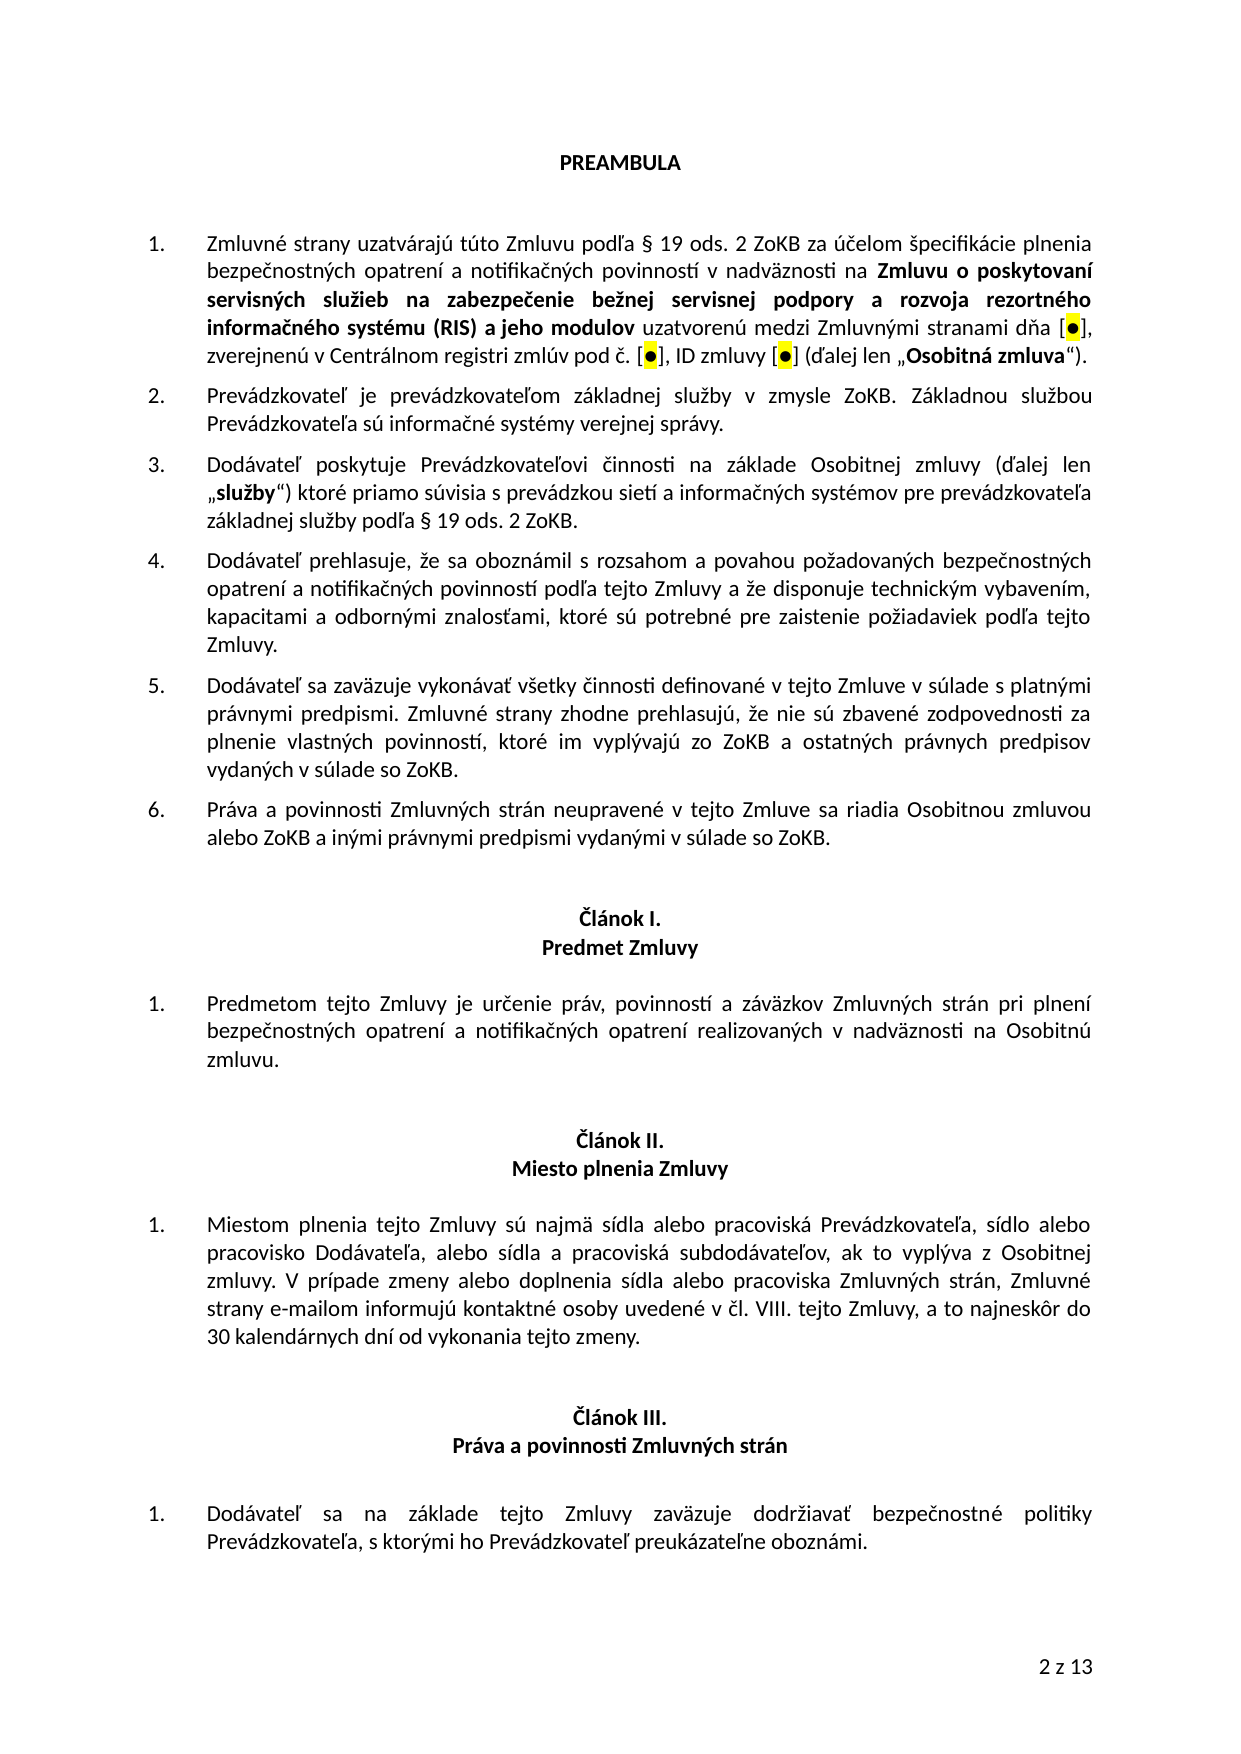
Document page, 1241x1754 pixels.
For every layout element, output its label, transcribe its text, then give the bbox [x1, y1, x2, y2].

subtitle Predmet Zmluvy [148, 933, 1093, 961]
list Dodávateľ prehlasuje, že sa oboznámil s rozsahom a povahou požadovaných bezpečnostných opatrení a notifikačných povinností podľa tejto Zmluvy a že disponuje technickým vybavením, kapacitami a odbornými znalosťami, ktoré sú potrebné pre zaistenie požiadaviek podľa tejto Zmluvy. [148, 546, 1093, 658]
list Dodávateľ sa zaväzuje vykonávať všetky činnosti definované v tejto Zmluve v súlade s platnými právnymi predpismi. Zmluvné strany zhodne prehlasujú, že nie sú zbavené zodpovednosti za plnenie vlastných povinností, ktoré im vyplývajú zo ZoKB a ostatných právnych predpisov vydaných v súlade so ZoKB. [148, 671, 1093, 783]
subtitle PREAMBULA [148, 148, 1093, 176]
list Predmetom tejto Zmluvy je určenie práv, povinností a záväzkov Zmluvných strán pri plnení bezpečnostných opatrení a notifikačných opatrení realizovaných v nadväznosti na Osobitnú zmluvu. [148, 989, 1093, 1073]
subtitle Článok I. [148, 904, 1093, 933]
subtitle Práva a povinnosti Zmluvných strán [148, 1431, 1093, 1459]
list Miestom plnenia tejto Zmluvy sú najmä sídla alebo pracoviská Prevádzkovateľa, sídlo alebo pracovisko Dodávateľa, alebo sídla a pracoviská subdodávateľov, ak to vyplýva z Osobitnej zmluvy. V prípade zmeny alebo doplnenia sídla alebo pracoviska Zmluvných strán, Zmluvné strany e-mailom informujú kontaktné osoby uvedené v čl. VIII. tejto Zmluvy, a to najneskôr do 30 kalendárnych dní od vykonania tejto zmeny. [148, 1210, 1093, 1350]
list Práva a povinnosti Zmluvných strán neupravené v tejto Zmluve sa riadia Osobitnou zmluvou alebo ZoKB a inými právnymi predpismi vydanými v súlade so ZoKB. [148, 796, 1093, 852]
list Dodávateľ sa na základe tejto Zmluvy zaväzuje dodržiavať bezpečnostné politiky Prevádzkovateľa, s ktorými ho Prevádzkovateľ preukázateľne oboznámi. [148, 1499, 1093, 1556]
subtitle Článok III. [148, 1403, 1093, 1431]
subtitle Článok II. [148, 1126, 1093, 1154]
list Dodávateľ poskytuje Prevádzkovateľovi činnosti na základe Osobitnej zmluvy (ďalej len „služby“) ktoré priamo súvisia s prevádzkou sietí a informačných systémov pre prevádzkovateľa základnej služby podľa § 19 ods. 2 ZoKB. [148, 450, 1093, 534]
list Zmluvné strany uzatvárajú túto Zmluvu podľa § 19 ods. 2 ZoKB za účelom špecifikácie plnenia bezpečnostných opatrení a notifikačných povinností v nadväznosti na Zmluvu o poskytovaní servisných služieb na zabezpečenie bežnej servisnej podpory a rozvoja rezortného informačného systému (RIS) a jeho modulov uzatvorenú medzi Zmluvnými stranami dňa [●], zverejnenú v Centrálnom registri zmlúv pod č. [●], ID zmluvy [●] (ďalej len „Osobitná zmluva“). [148, 229, 1093, 369]
list Prevádzkovateľ je prevádzkovateľom základnej služby v zmysle ZoKB. Základnou službou Prevádzkovateľa sú informačné systémy verejnej správy. [148, 381, 1093, 437]
subtitle Miesto plnenia Zmluvy [148, 1154, 1093, 1182]
